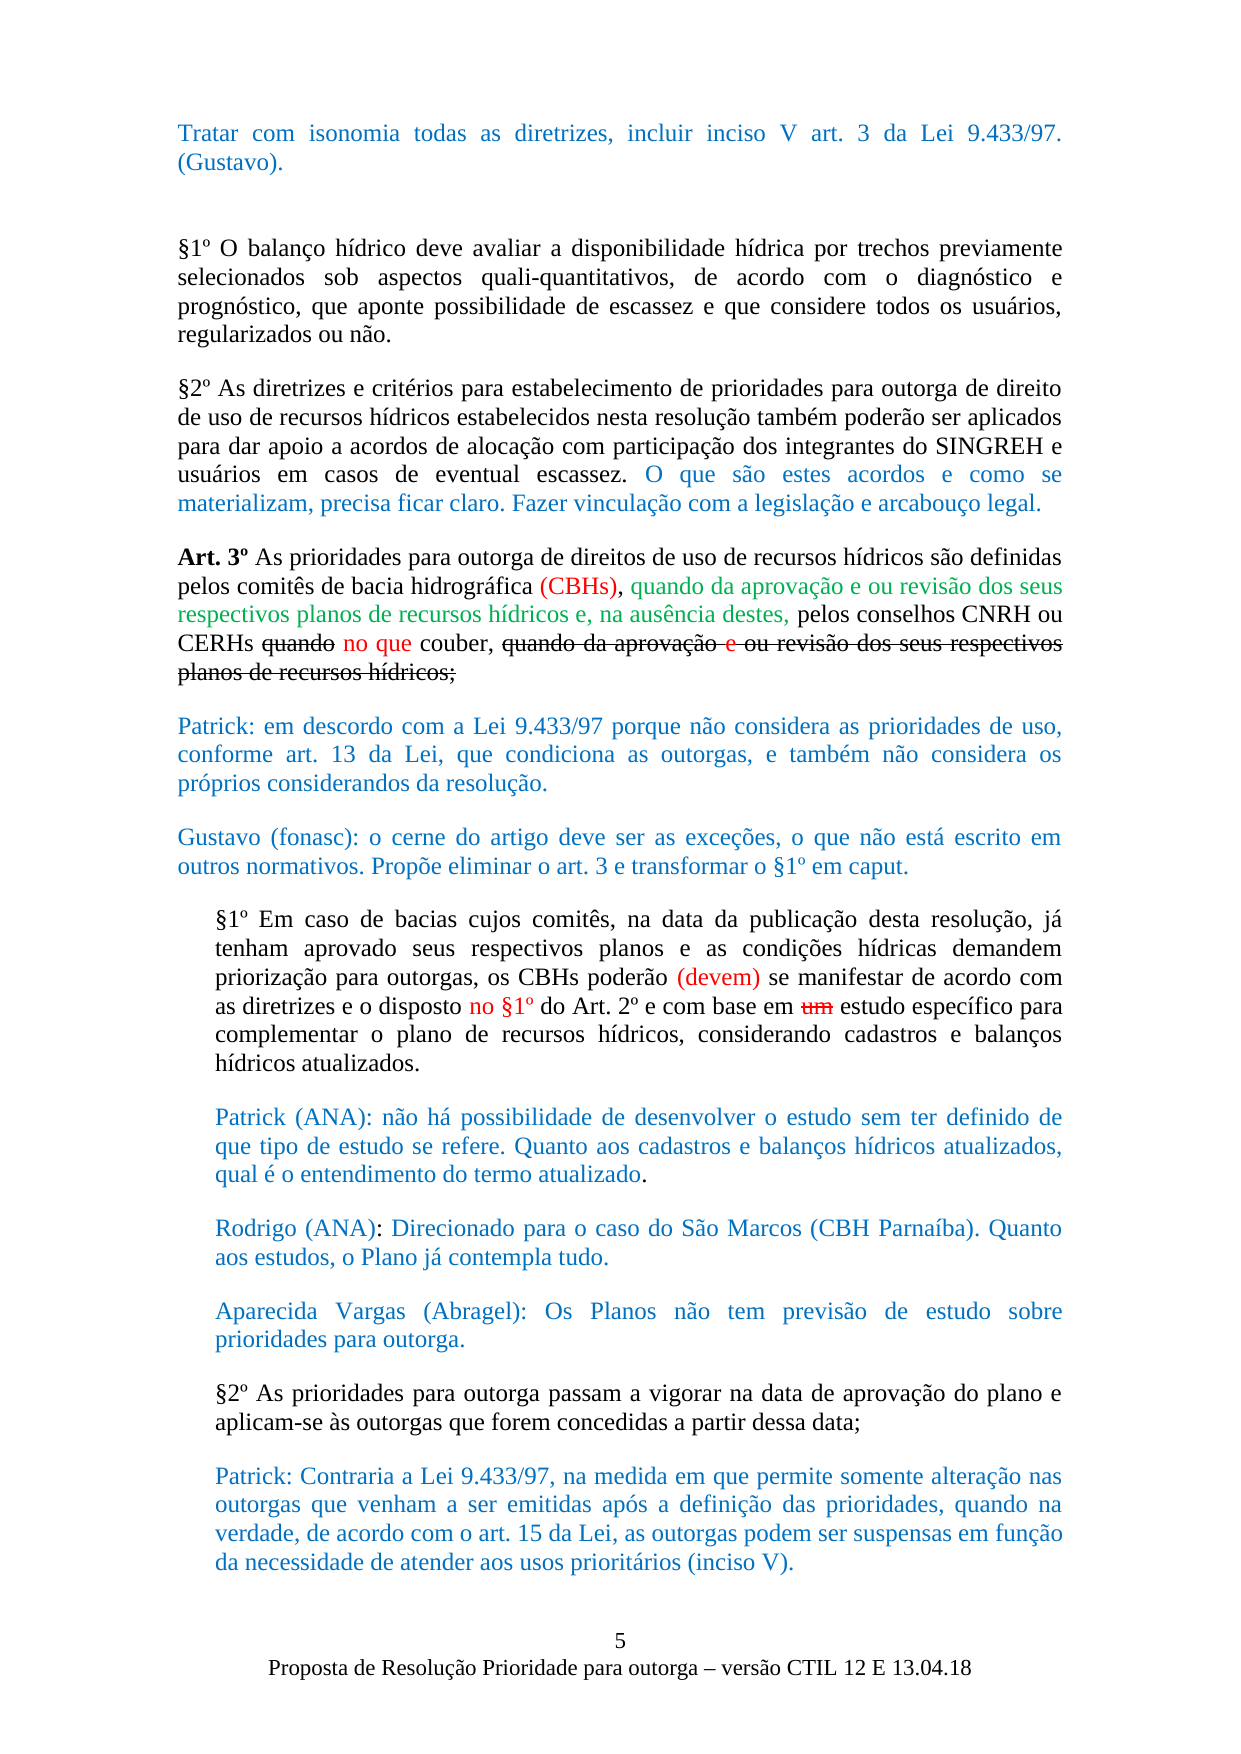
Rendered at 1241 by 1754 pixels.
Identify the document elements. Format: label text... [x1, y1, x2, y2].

text Patrick: em descordo com a Lei 9.433/97 porque não considera as prioridades de uso, conforme art. 13 da Lei, que condiciona as outorgas, e também não considera os próprios considerandos da resolução. [177, 711, 1063, 797]
text §2º As diretrizes e critérios para estabelecimento de prioridades para outorga de direito de uso de recursos hídricos estabelecidos nesta resolução também poderão ser aplicados para dar apoio a acordos de alocação com participação dos integrantes do SINGREH e usuários em casos de eventual escassez. O que são estes acordos e como se materializam, precisa ficar claro. Fazer vinculação com a legislação e arcabouço legal. [177, 373, 1063, 517]
text Art. 3º As prioridades para outorga de direitos de uso de recursos hídricos são definidas pelos comitês de bacia hidrográfica (CBHs), quando da aprovação e ou revisão dos seus respectivos planos de recursos hídricos e, na ausência destes, pelos conselhos CNRH ou CERHs quando no que couber, quando da aprovação e ou revisão dos seus respectivos planos de recursos hídricos; [177, 542, 1063, 686]
text Aparecida Vargas (Abragel): Os Planos não tem previsão de estudo sobre prioridades para outorga. [215, 1296, 1063, 1353]
text Patrick: Contraria a Lei 9.433/97, na medida em que permite somente alteração nas outorgas que venham a ser emitidas após a definição das prioridades, quando na verdade, de acordo com o art. 15 da Lei, as outorgas podem ser suspensas em função da necessidade de atender aos usos prioritários (inciso V). [215, 1461, 1063, 1576]
text Patrick (ANA): não há possibilidade de desenvolver o estudo sem ter definido de que tipo de estudo se refere. Quanto aos cadastros e balanços hídricos atualizados, qual é o entendimento do termo atualizado. [215, 1102, 1063, 1188]
text Rodrigo (ANA): Direcionado para o caso do São Marcos (CBH Parnaíba). Quanto aos estudos, o Plano já contempla tudo. [215, 1213, 1063, 1271]
text §1º O balanço hídrico deve avaliar a disponibilidade hídrica por trechos previamente selecionados sob aspectos quali-quantitativos, de acordo com o diagnóstico e prognóstico, que aponte possibilidade de escassez e que considere todos os usuários, regularizados ou não. [177, 233, 1063, 348]
text Tratar com isonomia todas as diretrizes, incluir inciso V art. 3 da Lei 9.433/97. (Gustavo). [177, 118, 1063, 176]
text §1º Em caso de bacias cujos comitês, na data da publicação desta resolução, já tenham aprovado seus respectivos planos e as condições hídricas demandem priorização para outorgas, os CBHs poderão (devem) se manifestar de acordo com as diretrizes e o disposto no §1º do Art. 2º e com base em um estudo específico para complementar o plano de recursos hídricos, considerando cadastros e balanços hídricos atualizados. [215, 904, 1063, 1077]
text Gustavo (fonasc): o cerne do artigo deve ser as exceções, o que não está escrito em outros normativos. Propõe eliminar o art. 3 e transformar o §1º em caput. [177, 822, 1063, 879]
text §2º As prioridades para outorga passam a vigorar na data de aprovação do plano e aplicam-se às outorgas que forem concedidas a partir dessa data; [215, 1378, 1063, 1436]
